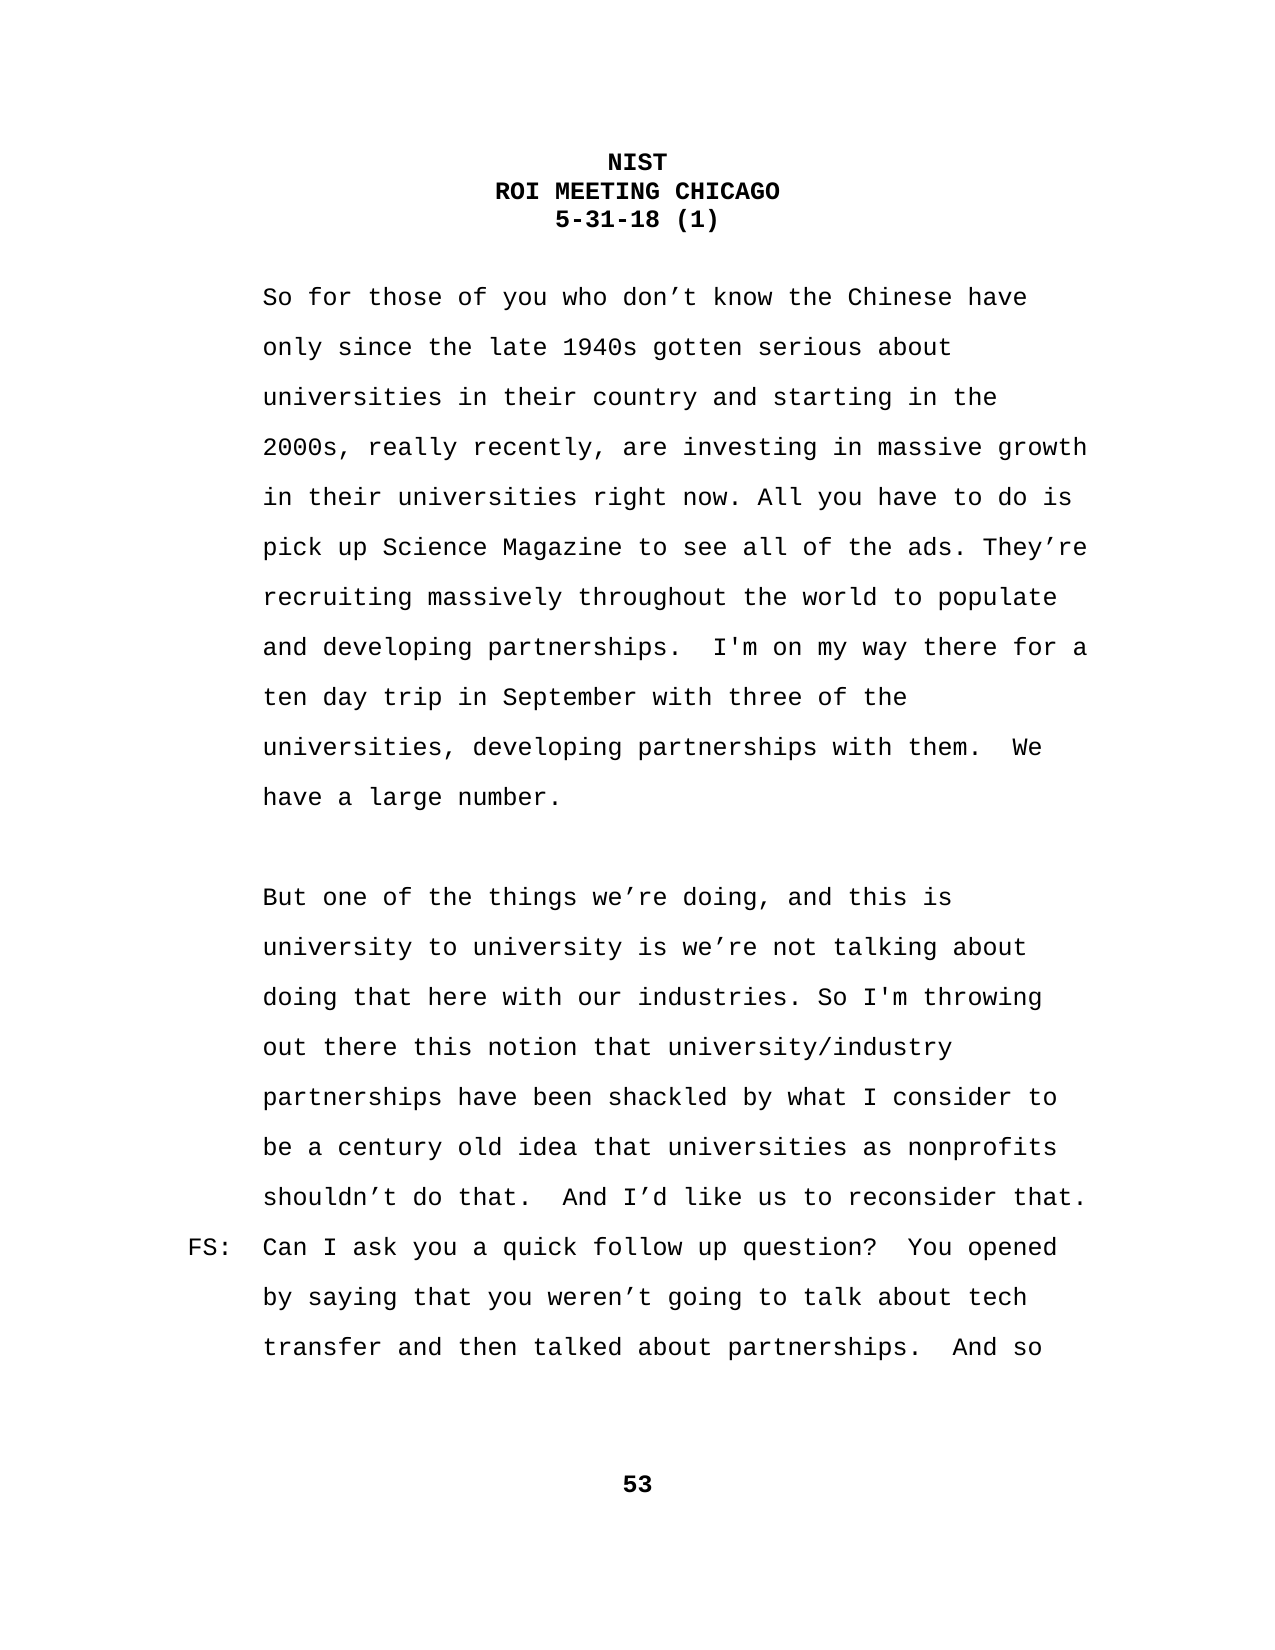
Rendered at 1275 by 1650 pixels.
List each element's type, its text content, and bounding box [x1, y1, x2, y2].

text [187, 1213, 1087, 1363]
text But one of the things we’re doing, and this is university to university is we’re not talking about doing that here with our industries. So I'm throwing out there this notion that university/industry partnerships have been shackled by what I consider to be a century old idea that universities as nonprofits shouldn’t do that. And I’d like us to reconsider that. [262, 863, 1087, 1213]
text So for those of you who don’t know the Chinese have only since the late 1940s gotten serious about universities in their country and starting in the 2000s, really recently, are investing in massive growth in their universities right now. All you have to do is pick up Science Magazine to see all of the ads. They’re recruiting massively throughout the world to populate and developing partnerships. I'm on my way there for a ten day trip in September with three of the universities, developing partnerships with them. We have a large number. [262, 263, 1087, 813]
